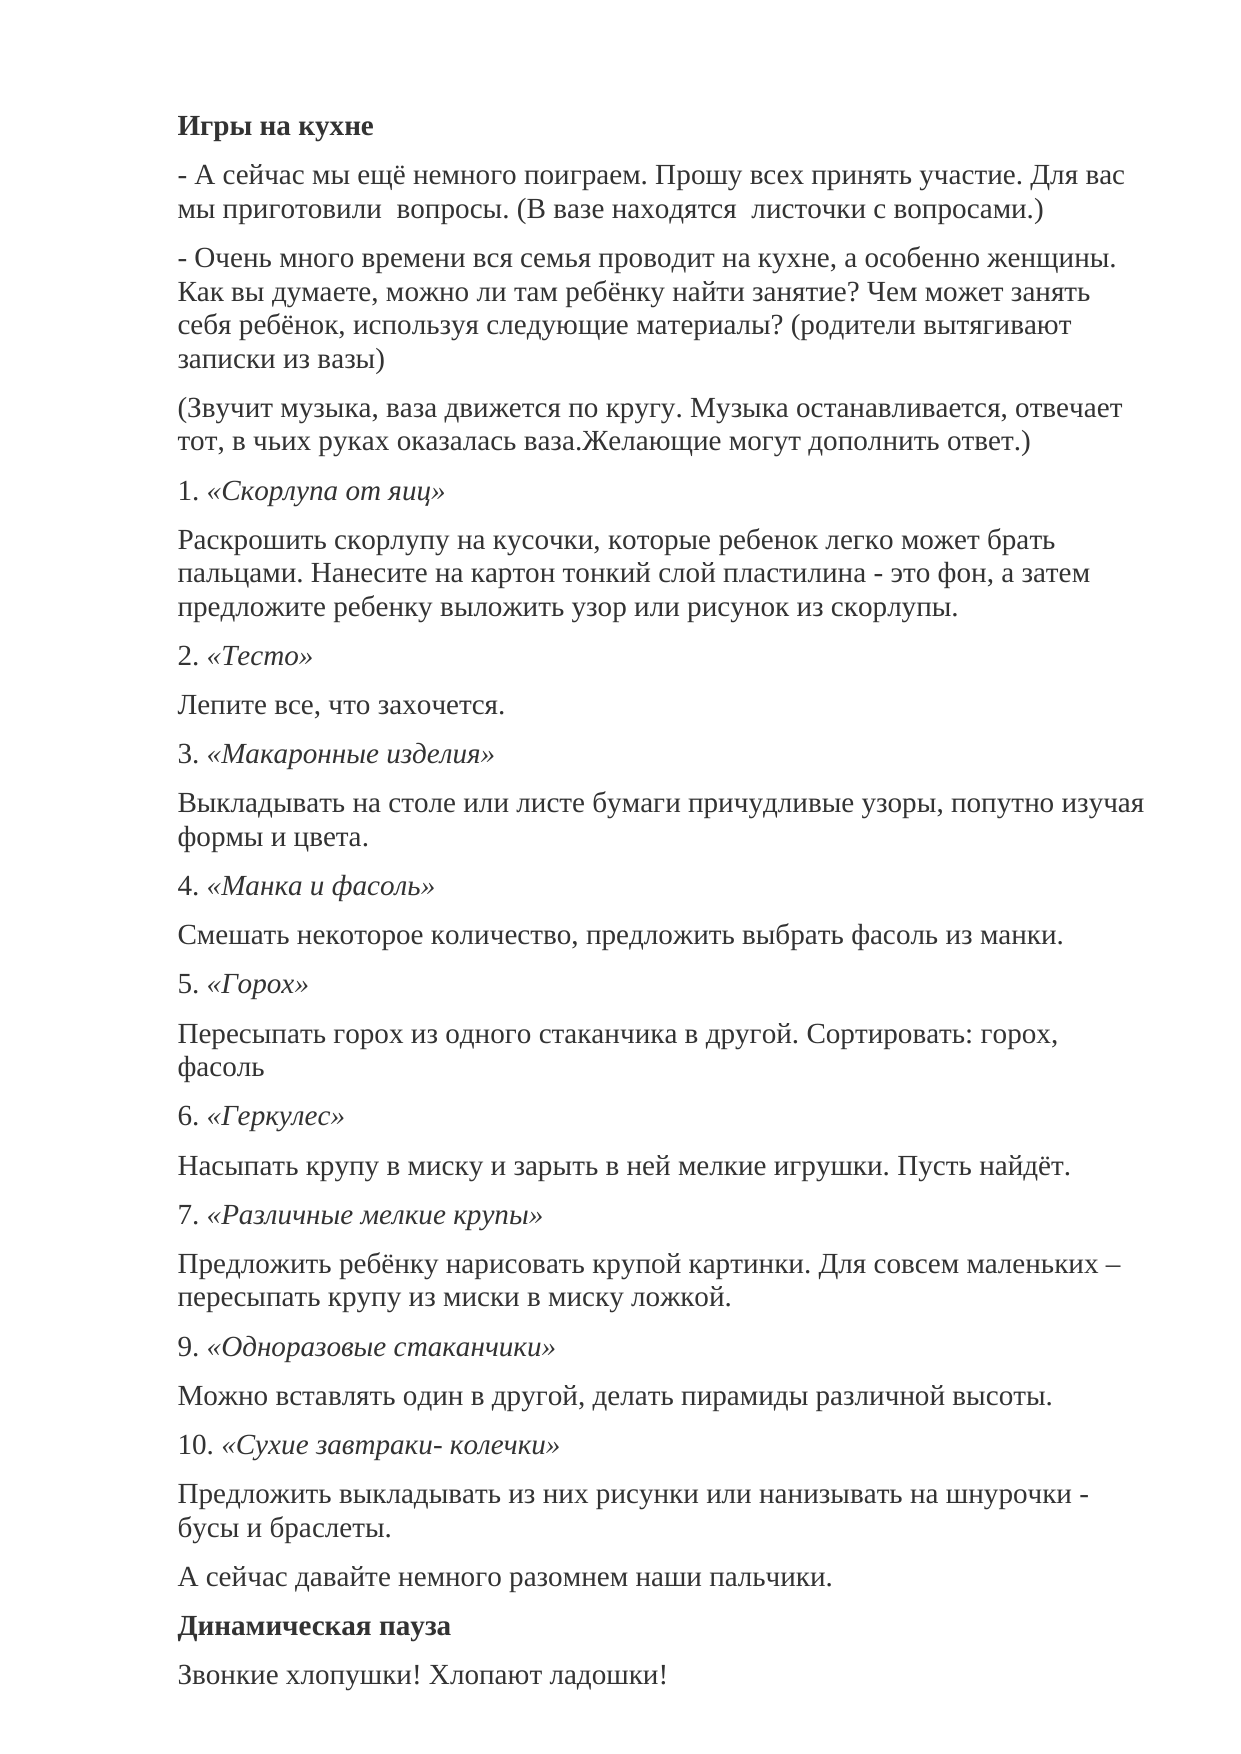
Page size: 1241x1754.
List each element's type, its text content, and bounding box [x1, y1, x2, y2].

text 3. «Макаронные изделия» [177, 736, 1152, 770]
text Лепите все, что захочется. [177, 687, 1152, 721]
text - А сейчас мы ещё немного поиграем. Прошу всех принять участие. Для вас мы приготовили вопросы. (В вазе находятся листочки с вопросами.) [177, 157, 1152, 224]
text Выкладывать на столе или листе бумаги причудливые узоры, попутно изучая формы и цвета. [177, 786, 1152, 853]
text Пересыпать горох из одного стаканчика в другой. Сортировать: горох, фасоль [177, 1016, 1152, 1083]
text А сейчас давайте немного разомнем наши пальчики. [177, 1559, 1152, 1592]
text Динамическая пауза [177, 1608, 1152, 1642]
text Предложить выкладывать из них рисунки или нанизывать на шнурочки - бусы и браслеты. [177, 1476, 1152, 1543]
text - Очень много времени вся семья проводит на кухне, а особенно женщины. Как вы думаете, можно ли там ребёнку найти занятие? Чем может занять себя ребёнок, используя следующие материалы? (родители вытягивают записки из вазы) [177, 240, 1152, 374]
text 4. «Манка и фасоль» [177, 868, 1152, 902]
text Смешать некоторое количество, предложить выбрать фасоль из манки. [177, 917, 1152, 951]
text 10. «Сухие завтраки- колечки» [177, 1427, 1152, 1461]
text Раскрошить скорлупу на кусочки, которые ребенок легко может брать пальцами. Нанесите на картон тонкий слой пластилина - это фон, а затем предложите ребенку выложить узор или рисунок из скорлупы. [177, 522, 1152, 622]
text 1. «Скорлупа от яиц» [177, 473, 1152, 506]
text (Звучит музыка, ваза движется по кругу. Музыка останавливается, отвечает тот, в чьих руках оказалась ваза.Желающие могут дополнить ответ.) [177, 390, 1152, 457]
text 9. «Одноразовые стаканчики» [177, 1329, 1152, 1362]
text 5. «Горох» [177, 967, 1152, 1000]
text Можно вставлять один в другой, делать пирамиды различной высоты. [177, 1378, 1152, 1411]
text 6. «Геркулес» [177, 1098, 1152, 1132]
text 2. «Тесто» [177, 638, 1152, 672]
text Игры на кухне [177, 108, 1152, 142]
text Звонкие хлопушки! Хлопают ладошки! [177, 1657, 1152, 1691]
text 7. «Различные мелкие крупы» [177, 1197, 1152, 1230]
text Насыпать крупу в миску и зарыть в ней мелкие игрушки. Пусть найдёт. [177, 1148, 1152, 1181]
text Предложить ребёнку нарисовать крупой картинки. Для совсем маленьких – пересыпать крупу из миски в миску ложкой. [177, 1246, 1152, 1313]
